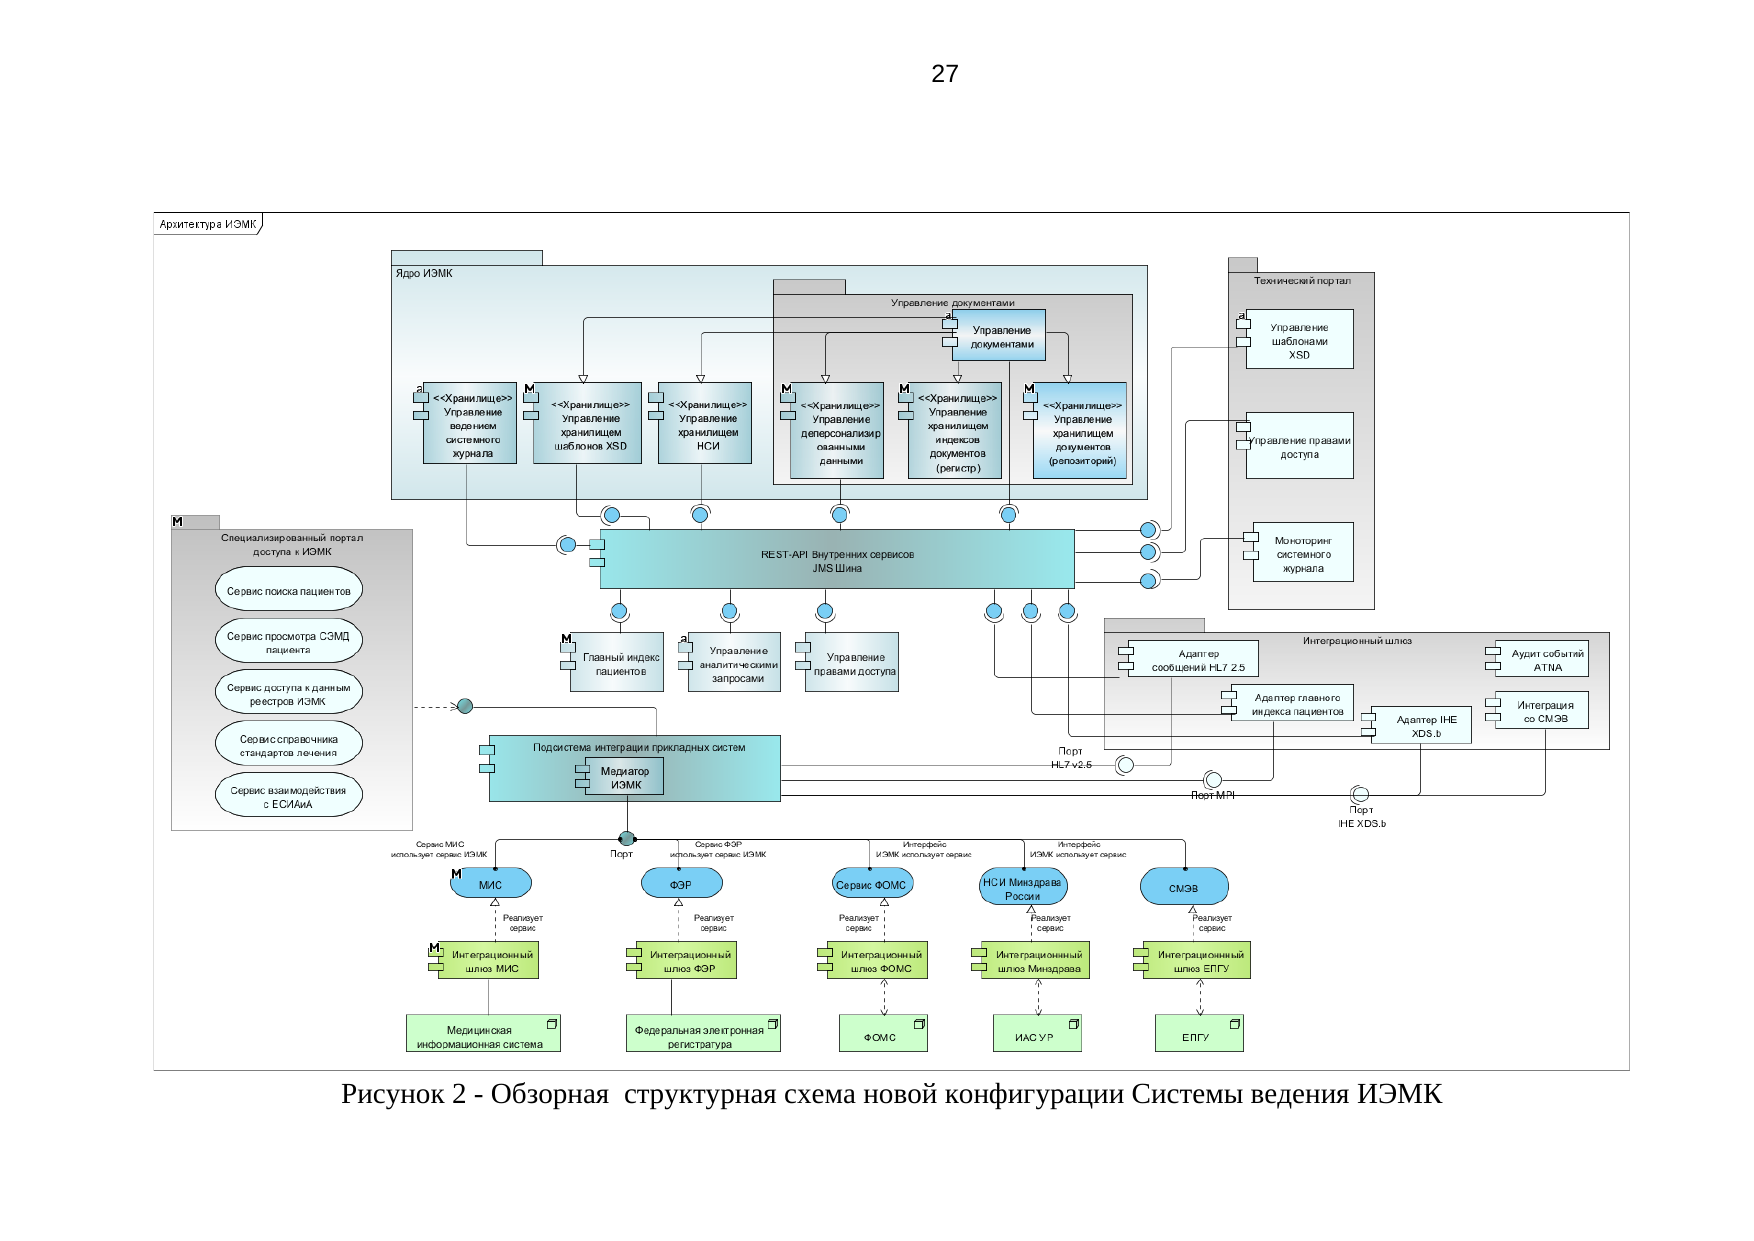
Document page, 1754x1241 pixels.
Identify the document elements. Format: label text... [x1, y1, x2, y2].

text Рисунок 2 - Обзорная структурная схема новой конфигурации Системы ведения ИЭМК [103, 1076, 1680, 1110]
picture [153, 212, 1630, 1071]
